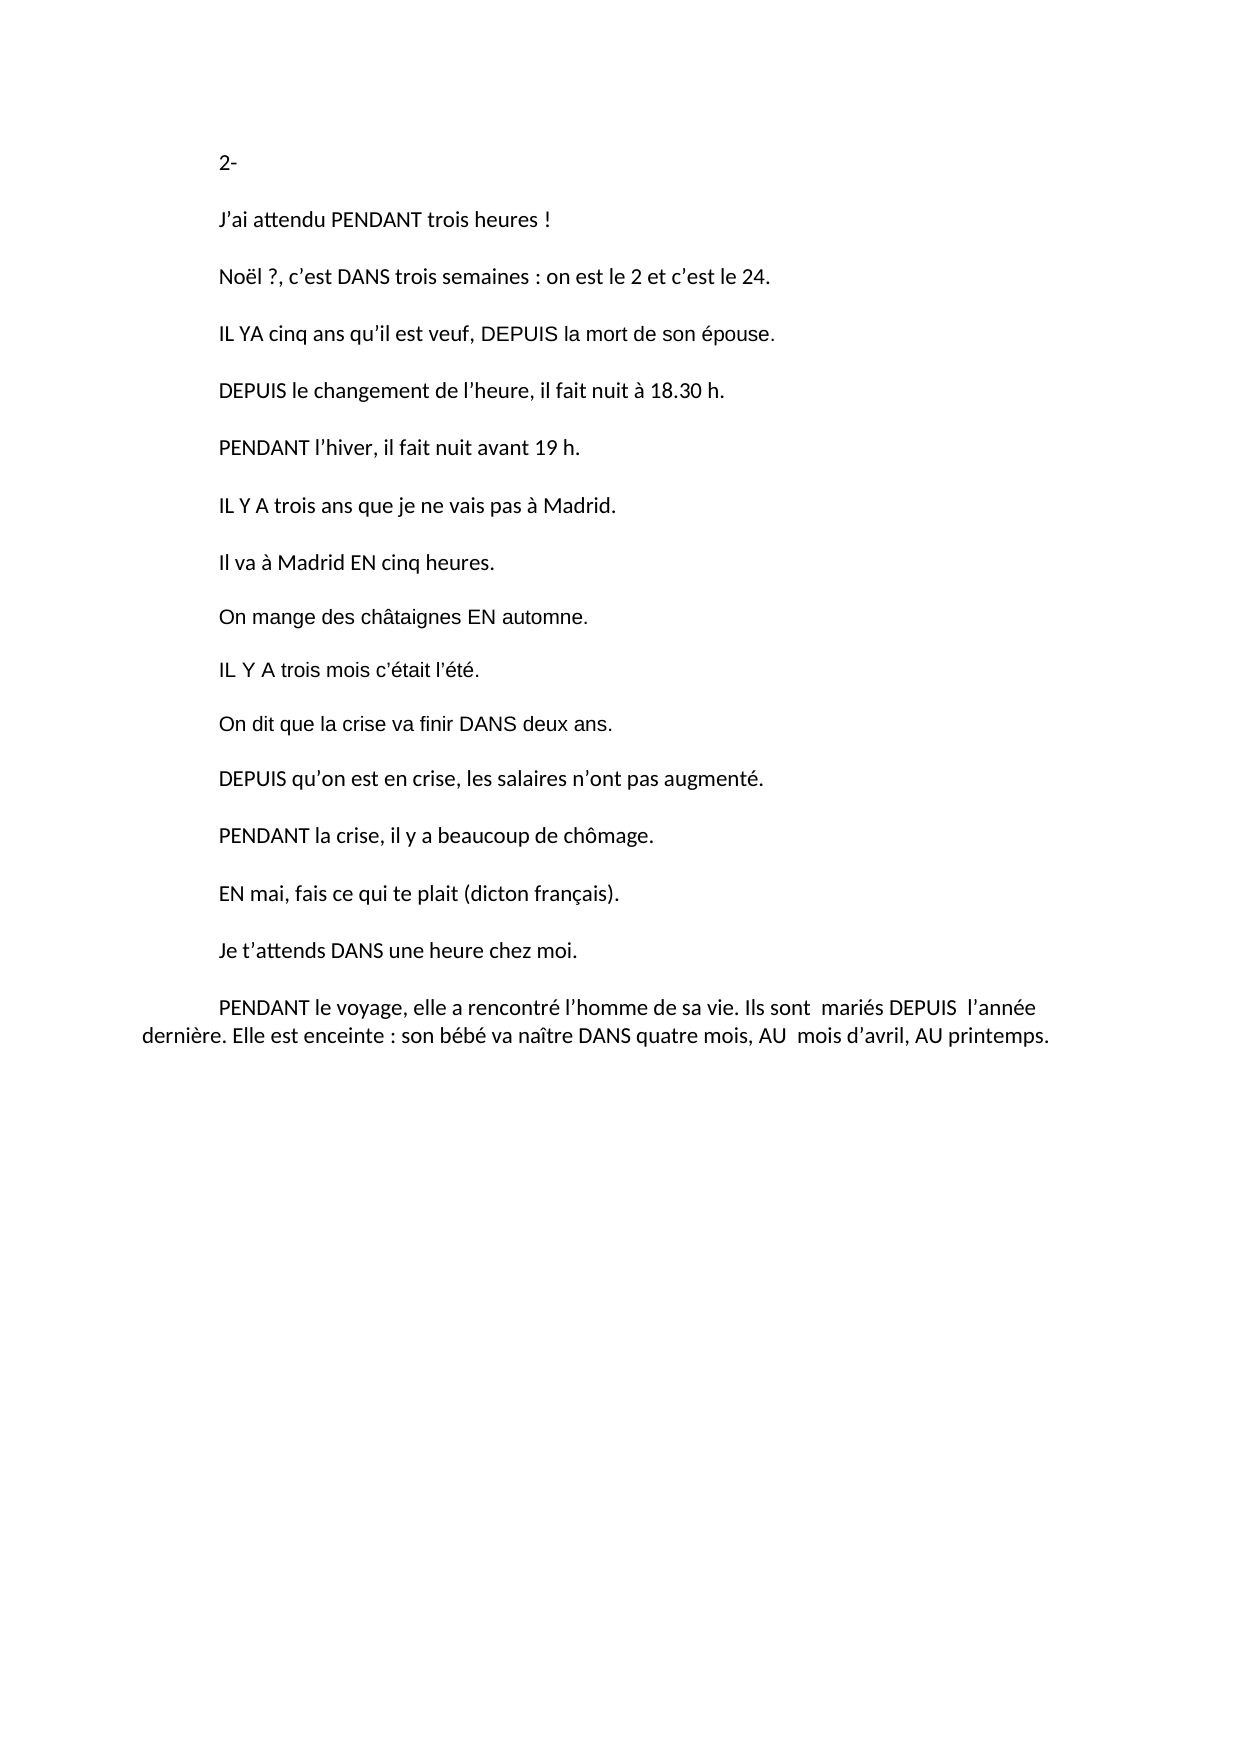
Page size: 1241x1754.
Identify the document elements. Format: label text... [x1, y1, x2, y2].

text IL YA cinq ans qu’il est veuf, DEPUIS la mort de son épouse. [142, 319, 1063, 347]
text EN mai, fais ce qui te plait (dicton français). [142, 879, 1063, 907]
text DEPUIS le changement de l’heure, il fait nuit à 18.30 h. [142, 376, 1063, 404]
text PENDANT l’hiver, il fait nuit avant 19 h. [142, 433, 1063, 462]
text PENDANT le voyage, elle a rencontré l’homme de sa vie. Ils sont mariés DEPUIS l’année dernière. Elle est enceinte : son bébé va naître DANS quatre mois, AU mois d’avril, AU printemps. [142, 993, 1063, 1049]
text J’ai attendu PENDANT trois heures ! [142, 205, 1063, 233]
text 2- [142, 148, 1063, 176]
text Il va à Madrid EN cinq heures. [142, 548, 1063, 576]
text Noël ?, c’est DANS trois semaines : on est le 2 et c’est le 24. [142, 262, 1063, 290]
text On dit que la crise va finir DANS deux ans. [142, 711, 1063, 735]
text Je t’attends DANS une heure chez moi. [142, 936, 1063, 964]
text DEPUIS qu’on est en crise, les salaires n’ont pas augmenté. [142, 764, 1063, 792]
text IL Y A trois mois c’était l’été. [142, 658, 1063, 682]
text On mange des châtaignes EN automne. [142, 605, 1063, 629]
text PENDANT la crise, il y a beaucoup de chômage. [142, 822, 1063, 850]
text IL Y A trois ans que je ne vais pas à Madrid. [142, 491, 1063, 519]
